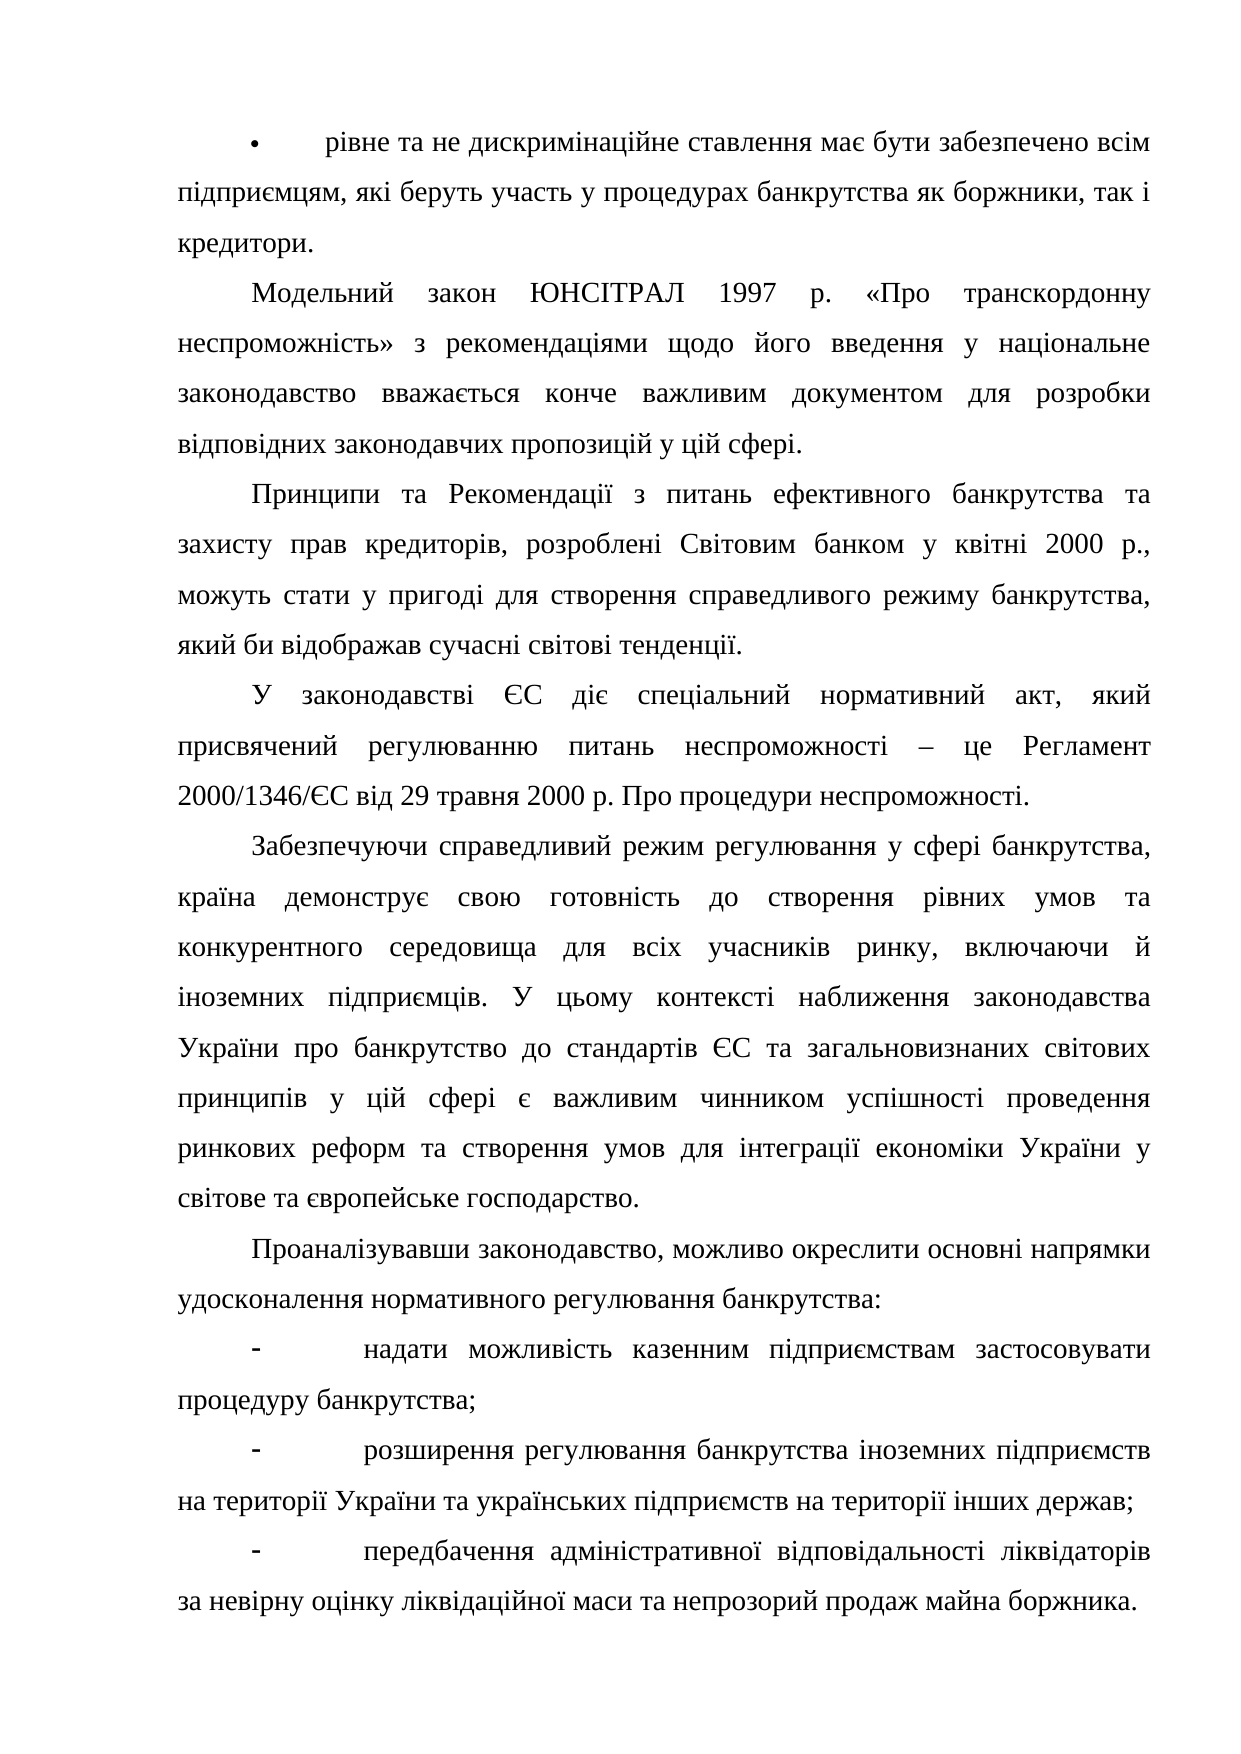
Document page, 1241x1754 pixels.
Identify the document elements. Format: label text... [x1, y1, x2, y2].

text Принципи та Рекомендації з питань ефективного банкрутства та захисту прав кредиторів, розроблені Світовим банком у квітні 2000 р., можуть стати у пригоді для створення справедливого режиму банкрутства, який би відображав сучасні світові тенденції. [177, 476, 1152, 661]
text Забезпечуючи справедливий режим регулювання у сфері банкрутства, країна демонструє свою готовність до створення рівних умов та конкурентного середовища для всіх учасників ринку, включаючи й іноземних підприємців. У цьому контексті наближення законодавства України про банкрутство до стандартів ЄС та загальновизнаних світових принципів у цій сфері є важливим чинником успішності проведення ринкових реформ та створення умов для інтеграції економіки України у світове та європейське господарство. [177, 828, 1152, 1214]
text Проаналізувавши законодавство, можливо окреслити основні напрямки удосконалення нормативного регулювання банкрутства: [177, 1231, 1152, 1315]
list розширення регулювання банкрутства іноземних підприємств на території України та українських підприємств на території інших держав; [177, 1432, 1152, 1516]
list рівне та не дискримінаційне ставлення має бути забезпечено всім підприємцям, які беруть участь у процедурах банкрутства як боржники, так і кредитори. [177, 124, 1152, 258]
list передбачення адміністративної відповідальності ліквідаторів за невірну оцінку ліквідаційної маси та непрозорий продаж майна боржника. [177, 1533, 1152, 1617]
list надати можливість казенним підприємствам застосовувати процедуру банкрутства; [177, 1332, 1152, 1416]
text Модельний закон ЮНСІТРАЛ 1997 р. «Про транскордонну неспроможність» з рекомендаціями щодо його введення у національне законодавство вважається конче важливим документом для розробки відповідних законодавчих пропозицій у цій сфері. [177, 275, 1152, 459]
text У законодавстві ЄС діє спеціальний нормативний акт, який присвячений регулюванню питань неспроможності – це Регламент 2000/1346/ЄС від 29 травня 2000 р. Про процедури неспроможності. [177, 677, 1152, 812]
